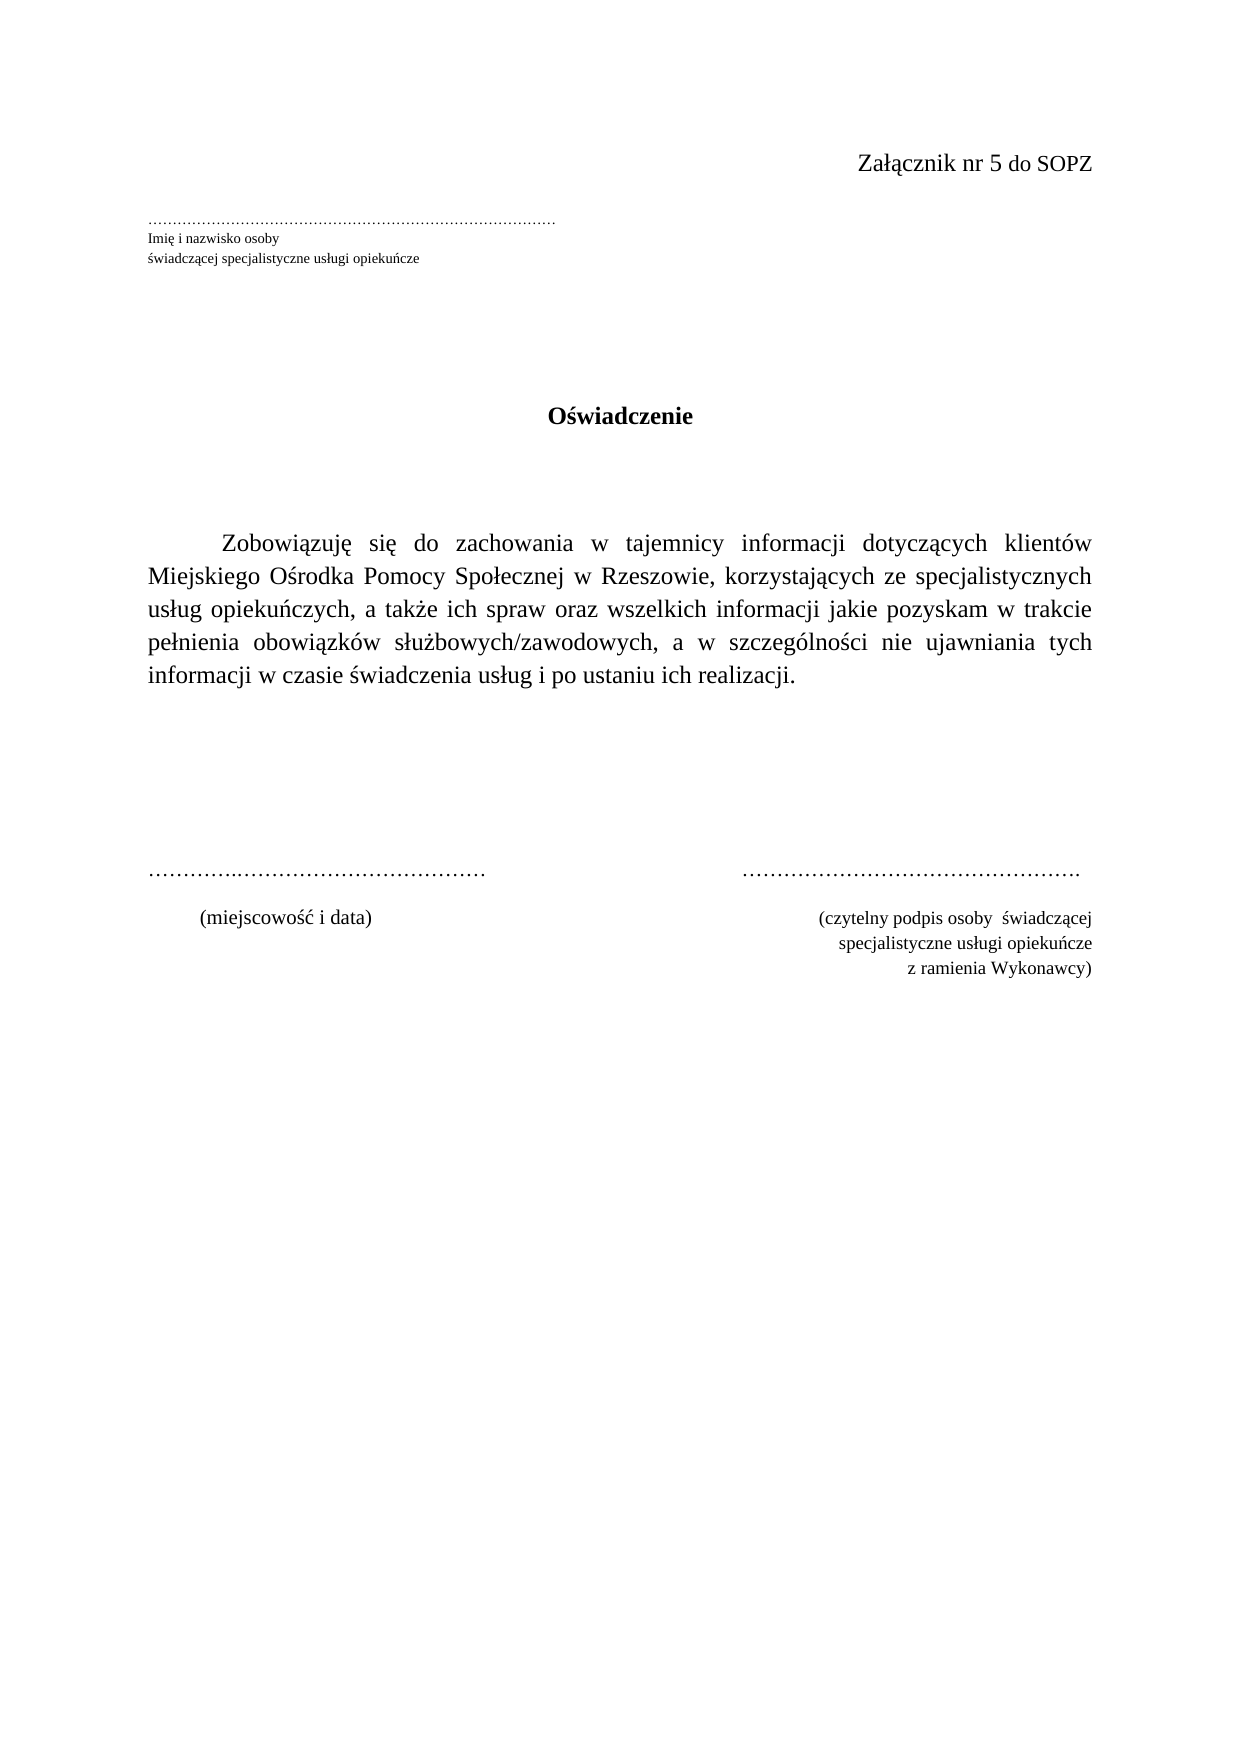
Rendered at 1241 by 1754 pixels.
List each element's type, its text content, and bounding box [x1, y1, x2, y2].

text świadczącej specjalistyczne usługi opiekuńcze [148, 249, 1093, 266]
text Załącznik nr 5 do SOPZ [664, 148, 1093, 176]
text ………….……………………………… …………………………………………. [148, 857, 1093, 881]
text (miejscowość i data) (czytelny podpis osoby świadczącej specjalistyczne usługi opiekuńcze [148, 905, 1093, 954]
text Imię i nazwisko osoby [148, 230, 1093, 247]
text ………………………………………………………………………… [148, 211, 1093, 228]
text Zobowiązuję się do zachowania w tajemnicy informacji dotyczących klientów Miejskiego Ośrodka Pomocy Społecznej w Rzeszowie, korzystających ze specjalistycznych usług opiekuńczych, a także ich spraw oraz wszelkich informacji jakie pozyskam w trakcie pełnienia obowiązków służbowych/zawodowych, a w szczególności nie ujawniania tych informacji w czasie świadczenia usług i po ustaniu ich realizacji. [148, 528, 1093, 689]
text z ramienia Wykonawcy) [148, 957, 1093, 979]
text Oświadczenie [148, 401, 1093, 429]
